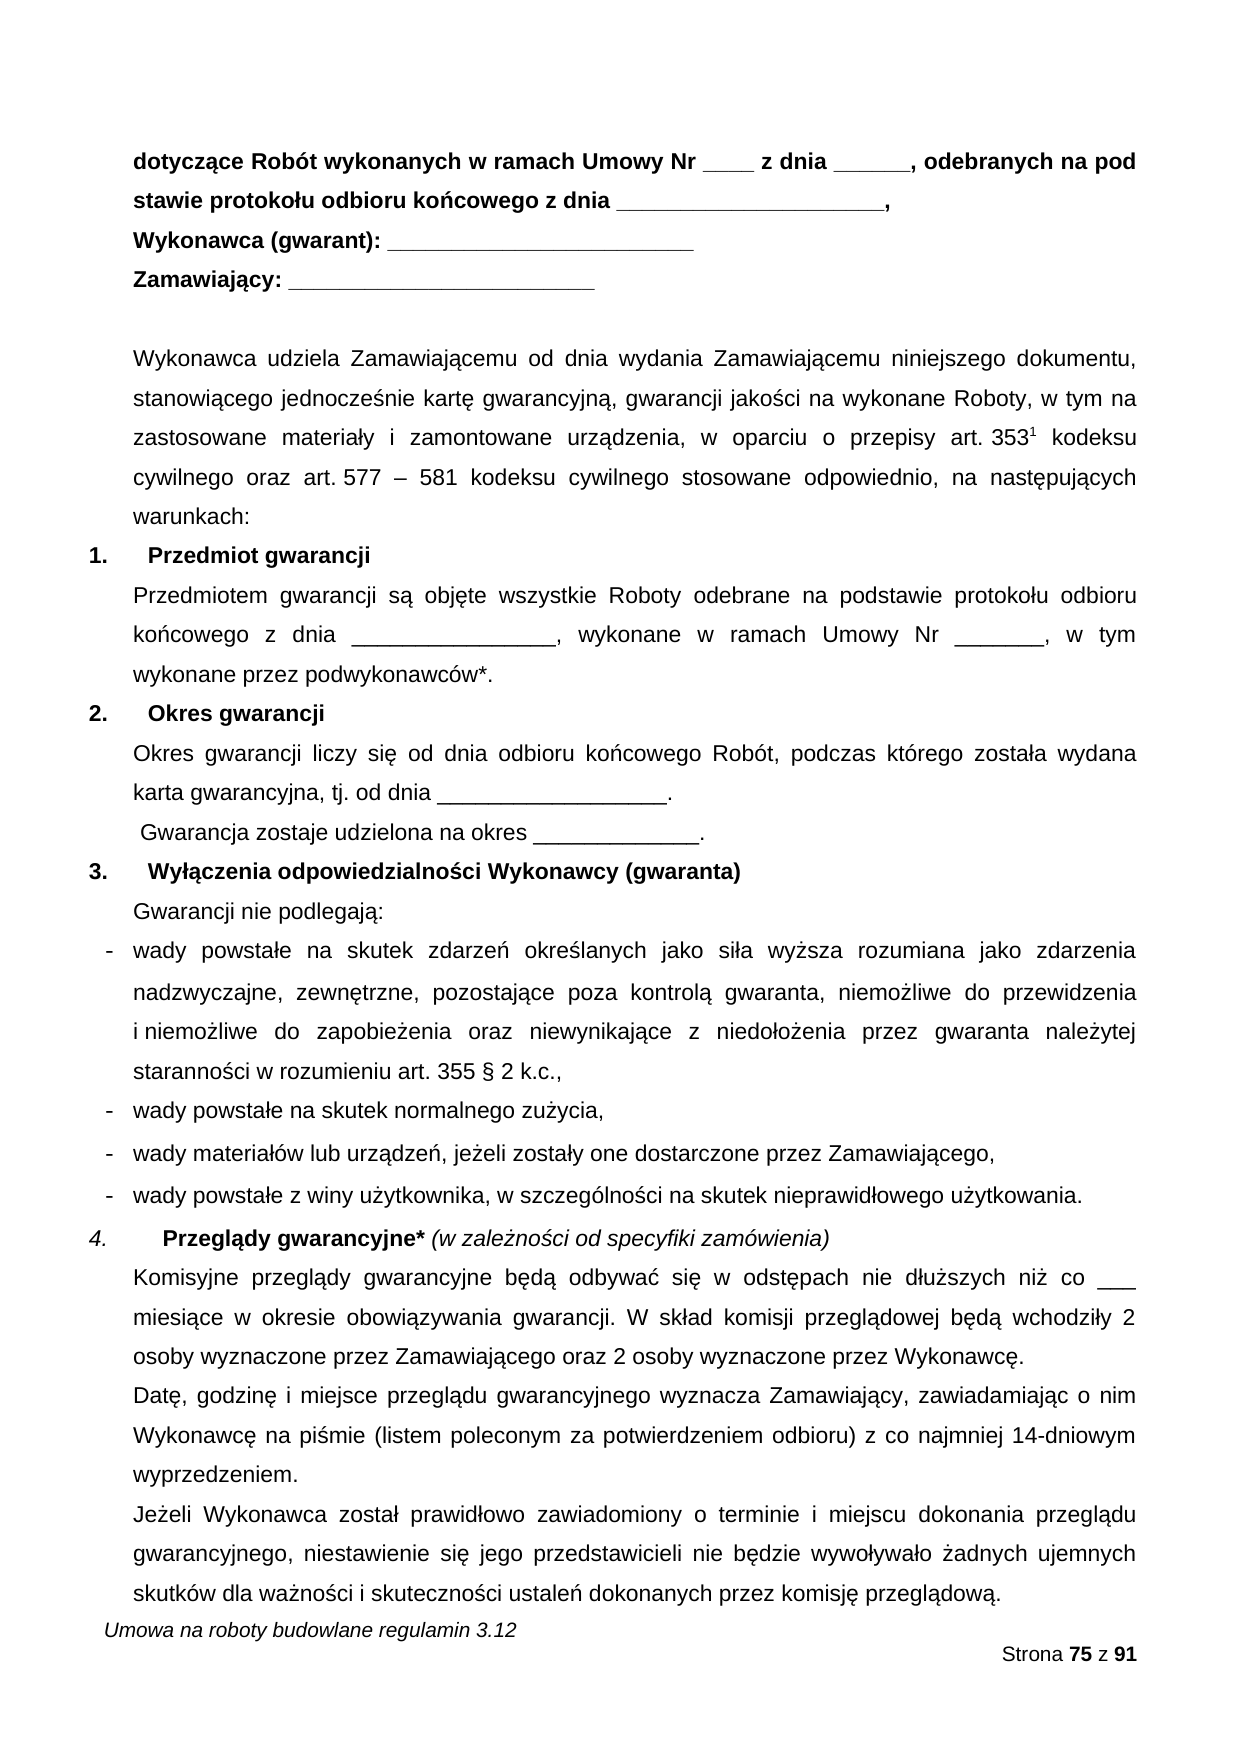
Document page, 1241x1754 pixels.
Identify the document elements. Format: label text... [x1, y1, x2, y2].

text Jeżeli Wykonawca został prawidłowo zawiadomiony o terminie i miejscu dokonania przeglądu gwarancyjnego, niestawienie się jego przedstawicieli nie będzie wywoływało żadnych ujemnych skutków dla ważności i skuteczności ustaleń dokonanych przez komisję przeglądową. [133, 1501, 1137, 1606]
list wady powstałe na skutek normalnego zużycia, [102, 1097, 1137, 1125]
text Datę, godzinę i miejsce przeglądu gwarancyjnego wyznacza Zamawiający, zawiadamiając o nim Wykonawcę na piśmie (listem poleconym za potwierdzeniem odbioru) z co najmniej 14-dniowym wyprzedzeniem. [133, 1382, 1137, 1488]
list Przedmiot gwarancji [89, 542, 1137, 569]
list wady powstałe z winy użytkownika, w szczególności na skutek nieprawidłowego użytkowania. [102, 1182, 1137, 1210]
text Komisyjne przeglądy gwarancyjne będą odbywać się w odstępach nie dłuższych niż co ___ miesiące w okresie obowiązywania gwarancji. W skład komisji przeglądowej będą wchodziły 2 osoby wyznaczone przez Zamawiającego oraz 2 osoby wyznaczone przez Wykonawcę. [133, 1264, 1137, 1369]
text Wykonawca udziela Zamawiającemu od dnia wydania Zamawiającemu niniejszego dokumentu, stanowiącego jednocześnie kartę gwarancyjną, gwarancji jakości na wykonane Roboty, w tym na zastosowane materiały i zamontowane urządzenia, w oparciu o przepisy art. 3531 kodeksu cywilnego oraz art. 577 – 581 kodeksu cywilnego stosowane odpowiednio, na następujących warunkach: [133, 345, 1137, 529]
list Przeglądy gwarancyjne* (w zależności od specyfiki zamówienia) [89, 1224, 1137, 1251]
text Gwarancja zostaje udzielona na okres _____________. [133, 819, 1137, 845]
title Zamawiający: ________________________ [133, 266, 1137, 292]
text Przedmiotem gwarancji są objęte wszystkie Roboty odebrane na podstawie protokołu odbioru końcowego z dnia ________________, wykonane w ramach Umowy Nr _______, w tym wykonane przez podwykonawców*. [133, 582, 1137, 687]
list Okres gwarancji [89, 700, 1137, 727]
title dotyczące Robót wykonanych w ramach Umowy Nr ____ z dnia ______, odebranych na podstawie protokołu odbioru końcowego z dnia _____________________, [133, 148, 1137, 213]
list Wyłączenia odpowiedzialności Wykonawcy (gwaranta) [89, 858, 1137, 884]
list wady materiałów lub urządzeń, jeżeli zostały one dostarczone przez Zamawiającego, [102, 1139, 1137, 1168]
title Wykonawca (gwarant): ________________________ [133, 227, 1137, 253]
list wady powstałe na skutek zdarzeń określanych jako siła wyższa rozumiana jako zdarzenia nadzwyczajne, zewnętrzne, pozostające poza kontrolą gwaranta, niemożliwe do przewidzenia i niemożliwe do zapobieżenia oraz niewynikające z niedołożenia przez gwaranta należytej staranności w rozumieniu art. 355 § 2 k.c., [102, 937, 1137, 1084]
text Gwarancji nie podlegają: [133, 898, 1137, 924]
text Okres gwarancji liczy się od dnia odbioru końcowego Robót, podczas którego została wydana karta gwarancyjna, tj. od dnia __________________. [133, 740, 1137, 806]
